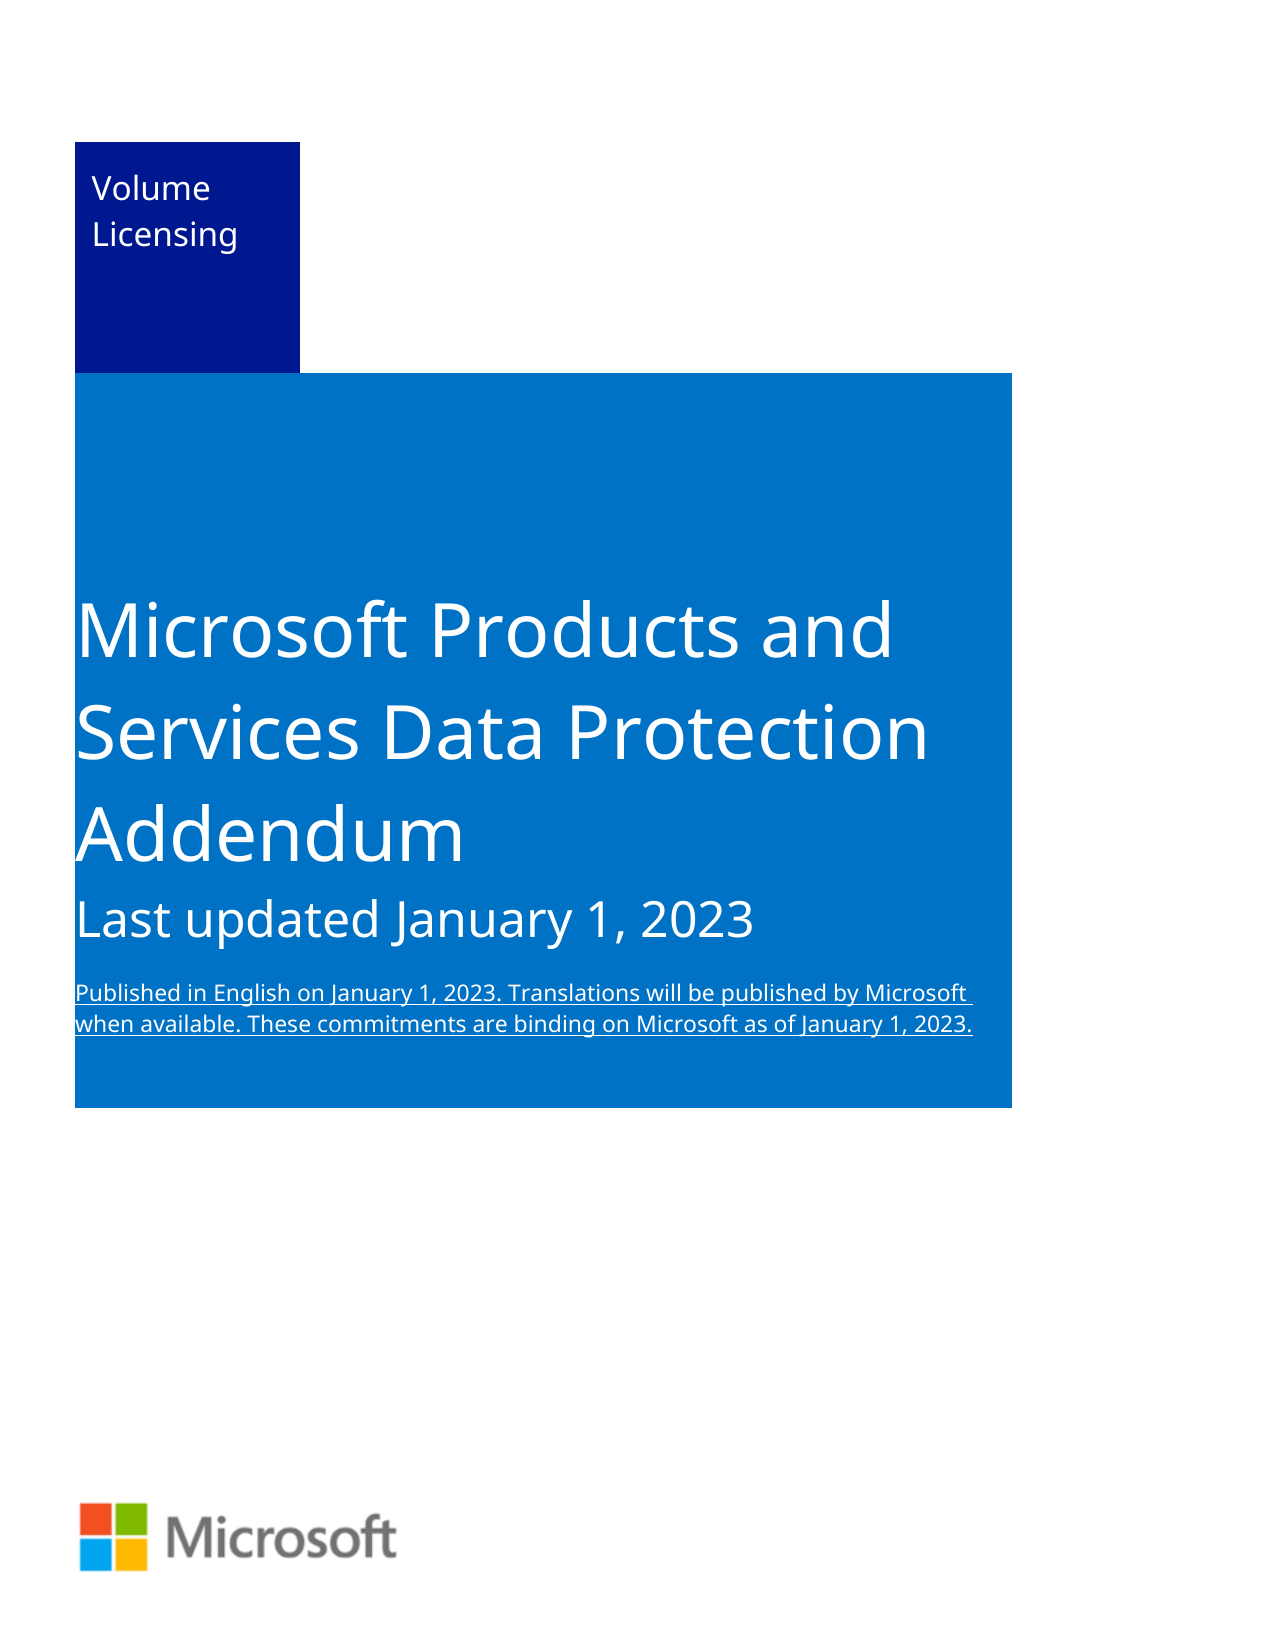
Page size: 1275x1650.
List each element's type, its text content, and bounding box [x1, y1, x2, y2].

list Microsoft Products and Services Data Protection Addendum [75, 577, 1012, 883]
list Last updated January 1, 2023 [75, 883, 1012, 952]
list Published in English on January 1, 2023. Translations will be published by Microsoft when available. These commitments are binding on Microsoft as of January 1, 2023. [75, 977, 1012, 1040]
list Licensing [75, 211, 300, 256]
picture [75, 1500, 403, 1575]
list Volume [75, 165, 300, 211]
